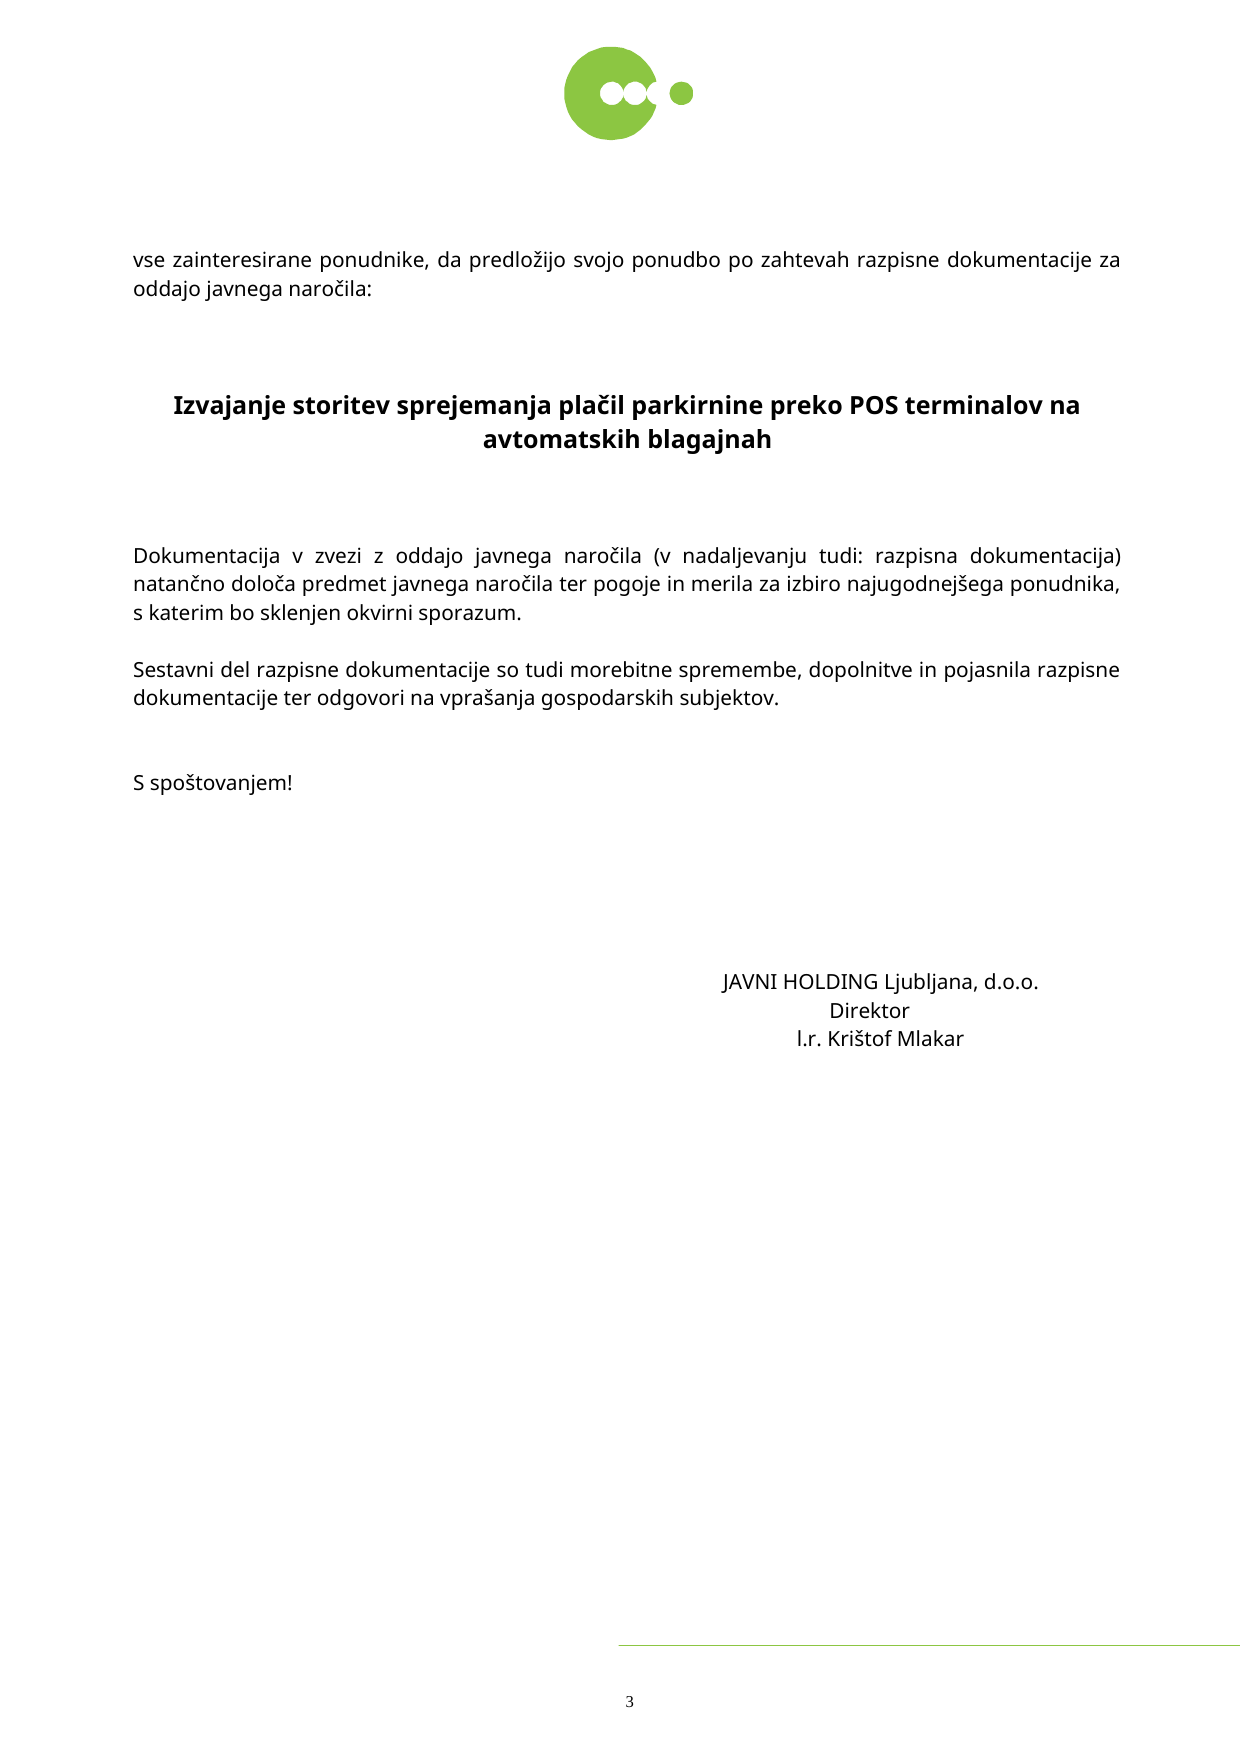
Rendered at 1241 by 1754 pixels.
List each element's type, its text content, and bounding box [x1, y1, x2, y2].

text Izvajanje storitev sprejemanja plačil parkirnine preko POS terminalov na avtomatskih blagajnah [133, 387, 1122, 456]
text Dokumentacija v zvezi z oddajo javnega naročila (v nadaljevanju tudi: razpisna dokumentacija) natančno določa predmet javnega naročila ter pogoje in merila za izbiro najugodnejšega ponudnika, s katerim bo sklenjen okvirni sporazum. [133, 541, 1122, 626]
text l.r. Krištof Mlakar [723, 1024, 1122, 1053]
text JAVNI HOLDING Ljubljana, d.o.o. [649, 967, 1122, 996]
text Sestavni del razpisne dokumentacije so tudi morebitne spremembe, dopolnitve in pojasnila razpisne dokumentacije ter odgovori na vprašanja gospodarskih subjektov. [133, 655, 1122, 712]
text vse zainteresirane ponudnike, da predložijo svojo ponudbo po zahtevah razpisne dokumentacije za oddajo javnega naročila: [133, 245, 1122, 302]
text Direktor [797, 996, 1122, 1024]
text S spoštovanjem! [133, 768, 1122, 797]
